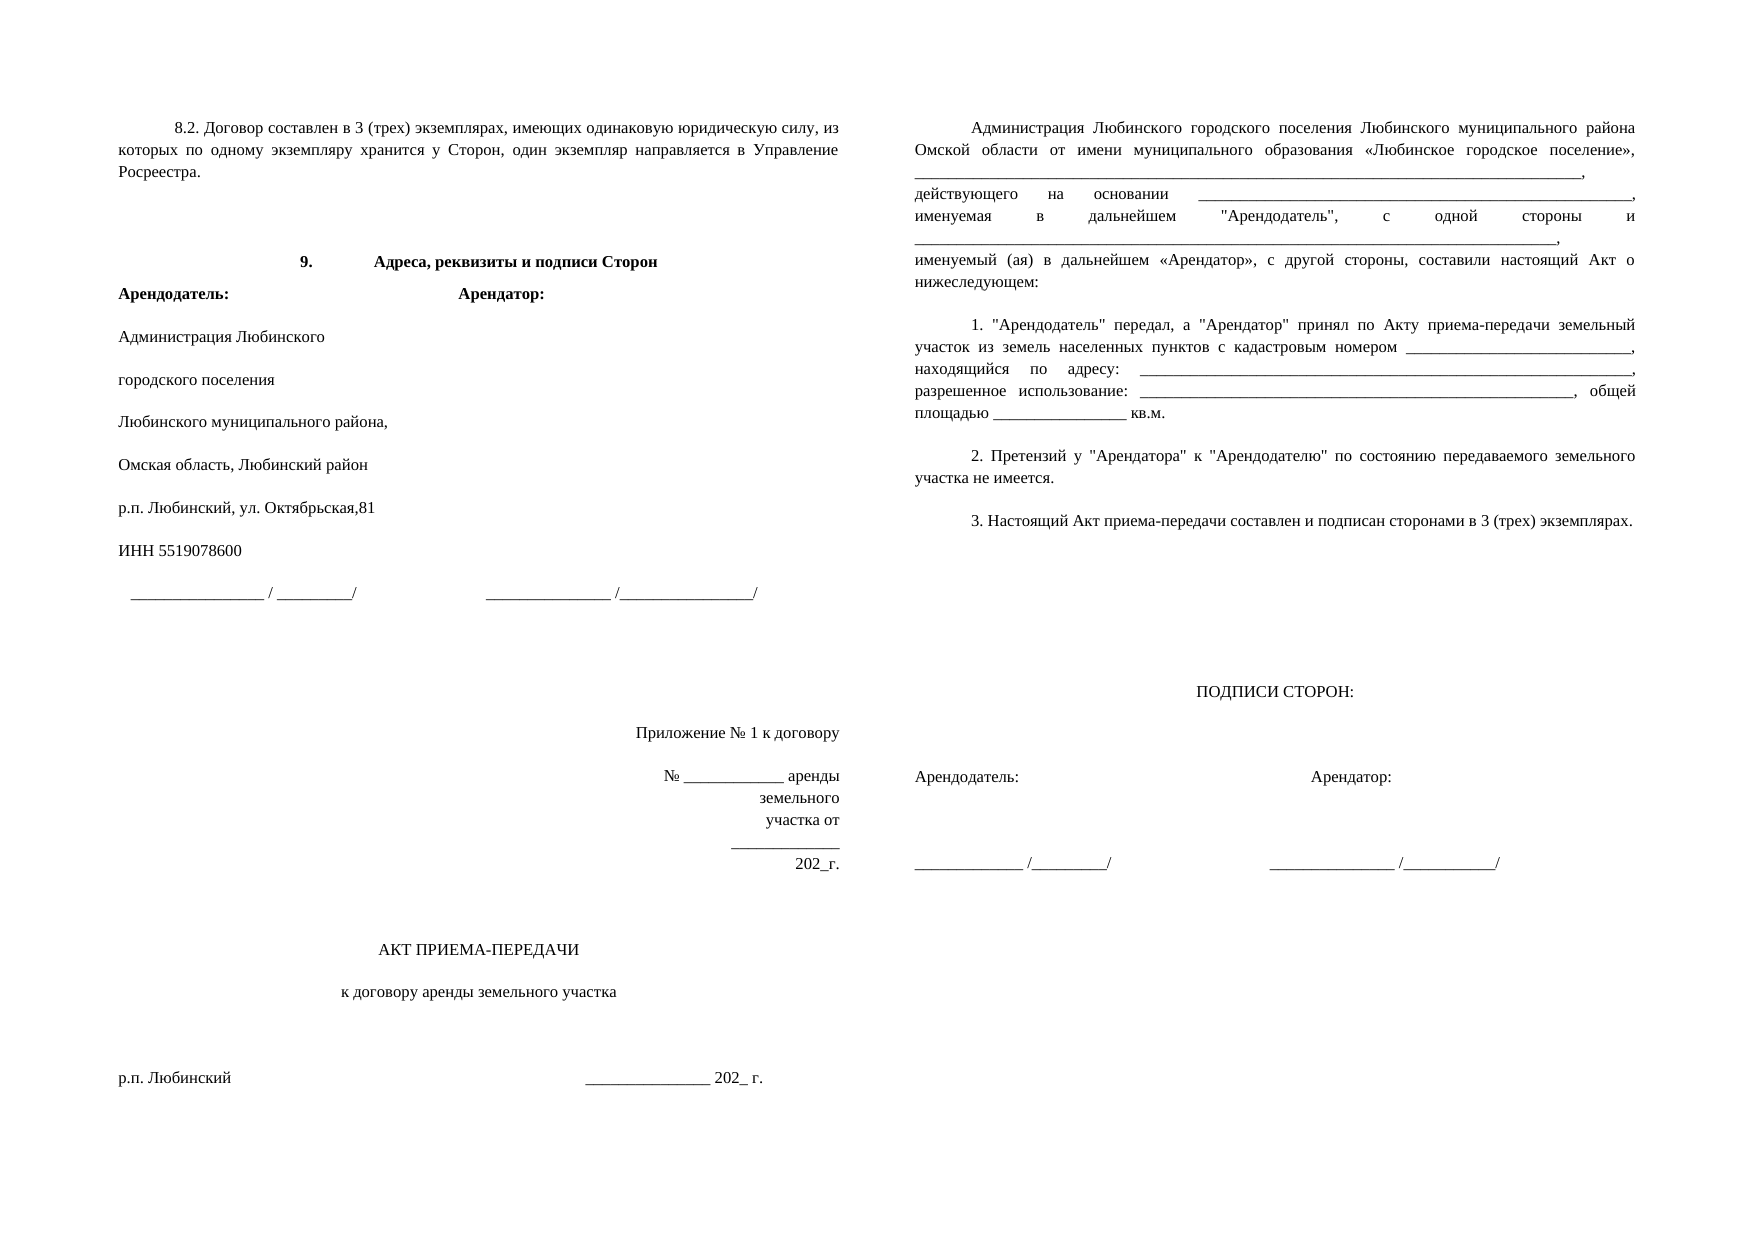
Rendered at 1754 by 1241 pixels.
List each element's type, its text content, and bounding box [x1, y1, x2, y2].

text 3. Настоящий Акт приема-передачи составлен и подписан сторонами в 3 (трех) экземплярах. [914, 510, 1636, 529]
text АКТ ПРИЕМА-ПЕРЕДАЧИ [118, 939, 839, 958]
text № ____________ аренды земельного участка от _____________ 202_г. [118, 766, 839, 873]
text Приложение № 1 к договору [118, 723, 839, 742]
text Администрация Любинского городского поселения Любинского муниципального района Омской области от имени муниципального образования «Любинское городское поселение», ________________________________________________________________________________, действующего на основании ____________________________________________________, именуемая в дальнейшем "Арендодатель", с одной стороны и _____________________________________________________________________________, именуемый (ая) в дальнейшем «Арендатор», с другой стороны, составили настоящий Акт о нижеследующем: [914, 118, 1636, 291]
list Адреса, реквизиты и подписи Сторон [118, 252, 839, 271]
text 8.2. Договор составлен в 3 (трех) экземплярах, имеющих одинаковую юридическую силу, из которых по одному экземпляру хранится у Сторон, один экземпляр направляется в Управление Росреестра. [118, 118, 839, 181]
text р.п. Любинский _______________ 202_ г. [118, 1068, 839, 1087]
text 1. "Арендодатель" передал, а "Арендатор" принял по Акту приема-передачи земельный участок из земель населенных пунктов с кадастровым номером ___________________________, находящийся по адресу: ___________________________________________________________, разрешенное использование: ____________________________________________________, общей площадью ________________ кв.м. [914, 315, 1636, 422]
text _____________ /_________/ _______________ /___________/ [914, 853, 1636, 872]
table_header Администрация Любинского городского поселения Любинского муниципального района, Омская область, Любинский район р.п. Любинский, ул. Октябрьская,81 ИНН 5519078600 ________________ / _________/ [107, 326, 474, 627]
table_header _______________ /________________/ [475, 326, 851, 627]
text Арендодатель: Арендатор: [914, 767, 1636, 786]
text ПОДПИСИ СТОРОН: [914, 682, 1636, 701]
text 2. Претензий у "Арендатора" к "Арендодателю" по состоянию передаваемого земельного участка не имеется. [914, 446, 1636, 487]
text к договору аренды земельного участка [118, 982, 839, 1001]
text Арендодатель: Арендатор: [118, 284, 839, 303]
